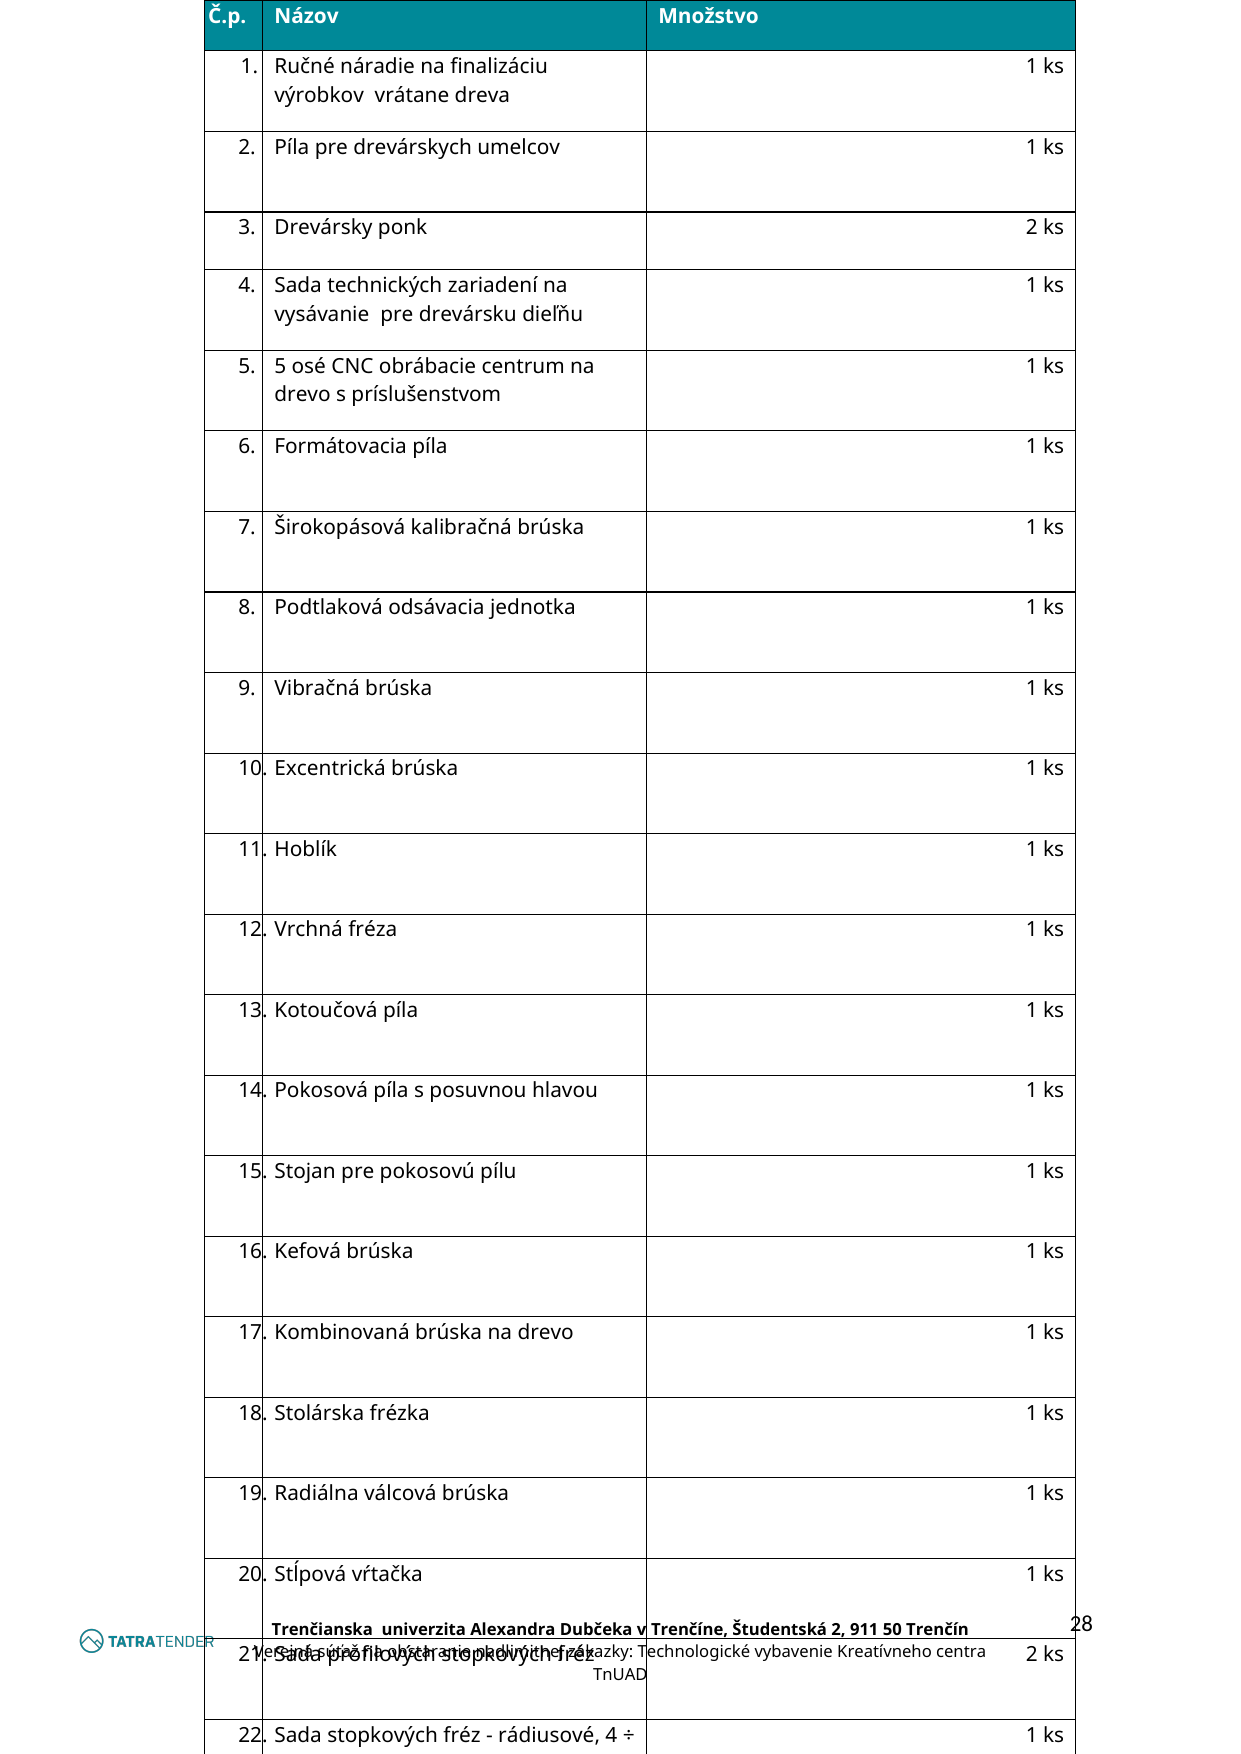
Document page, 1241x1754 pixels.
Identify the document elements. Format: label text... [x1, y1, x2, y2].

table_cell Širokopásová kalibračná brúska [263, 512, 646, 591]
table_cell Sada profilových stopkových fréz [263, 1639, 646, 1719]
table_cell [205, 351, 262, 430]
table_cell 1 ks [647, 1720, 1075, 1754]
table_cell [205, 1720, 262, 1754]
table_cell [205, 1639, 262, 1719]
table_cell Vibračná brúska [263, 673, 646, 752]
table_cell Podtlaková odsávacia jednotka [263, 593, 646, 672]
table_cell Kombinovaná brúska na drevo [263, 1317, 646, 1397]
table_cell 2 ks [647, 213, 1075, 269]
table_cell Vrchná fréza [263, 915, 646, 994]
table_cell [205, 915, 262, 994]
table_cell 1 ks [647, 351, 1075, 430]
table_cell Pokosová píla s posuvnou hlavou [263, 1076, 646, 1155]
table_cell 1 ks [647, 1237, 1075, 1316]
table_cell 1 ks [647, 673, 1075, 752]
table_cell Stĺpová vŕtačka [263, 1559, 646, 1638]
table_cell 2 ks [647, 1639, 1075, 1719]
table_cell 1 ks [647, 270, 1075, 350]
table_cell [205, 673, 262, 752]
table_cell [205, 512, 262, 591]
table_cell Ručné náradie na finalizáciu výrobkov vrátane dreva [263, 51, 646, 131]
table_cell 1 ks [647, 1478, 1075, 1558]
table_cell [205, 1398, 262, 1477]
table_cell Kotoučová píla [263, 995, 646, 1074]
table_cell [205, 754, 262, 833]
table_cell Excentrická brúska [263, 754, 646, 833]
table_cell [205, 1156, 262, 1236]
table_cell 1 ks [647, 512, 1075, 591]
table_cell [205, 431, 262, 511]
table_cell [205, 1559, 262, 1638]
table_cell Stolárska frézka [263, 1398, 646, 1477]
picture [77, 1617, 204, 1662]
table_cell [205, 132, 262, 211]
table_header Množstvo [647, 1, 1075, 50]
table_cell 1 ks [647, 1398, 1075, 1477]
table_cell 1 ks [647, 593, 1075, 672]
table_cell [205, 270, 262, 350]
table_cell [205, 995, 262, 1074]
table_cell [205, 1237, 262, 1316]
table_header Č.p. [205, 1, 262, 50]
table_cell Kefová brúska [263, 1237, 646, 1316]
table_cell Hoblík [263, 834, 646, 913]
table_cell 1 ks [647, 995, 1075, 1074]
table_cell [205, 51, 262, 131]
table_cell [205, 213, 262, 269]
table_cell [205, 593, 262, 672]
table_cell 1 ks [647, 754, 1075, 833]
table_cell 1 ks [647, 834, 1075, 913]
table_cell Radiálna válcová brúska [263, 1478, 646, 1558]
table_cell [205, 1478, 262, 1558]
table_cell Sada technických zariadení na vysávanie pre drevársku dieľňu [263, 270, 646, 350]
table_cell Formátovacia píla [263, 431, 646, 511]
table_cell [205, 1317, 262, 1397]
table_cell 1 ks [647, 915, 1075, 994]
table_cell 5 osé CNC obrábacie centrum na drevo s príslušenstvom [263, 351, 646, 430]
table_cell Píla pre drevárskych umelcov [263, 132, 646, 211]
table_cell 1 ks [647, 132, 1075, 211]
table_cell Stojan pre pokosovú pílu [263, 1156, 646, 1236]
table_cell 1 ks [647, 1317, 1075, 1397]
table_cell Drevársky ponk [263, 213, 646, 269]
table_cell 1 ks [647, 431, 1075, 511]
table_header Názov [263, 1, 646, 50]
table_cell [205, 834, 262, 913]
table_cell 1 ks [647, 1076, 1075, 1155]
table_cell 1 ks [647, 51, 1075, 131]
table_cell 1 ks [647, 1559, 1075, 1638]
table_cell 1 ks [647, 1156, 1075, 1236]
table_cell [205, 1076, 262, 1155]
table_cell Sada stopkových fréz - rádiusové, 4 ÷ 8 mm [263, 1720, 646, 1754]
